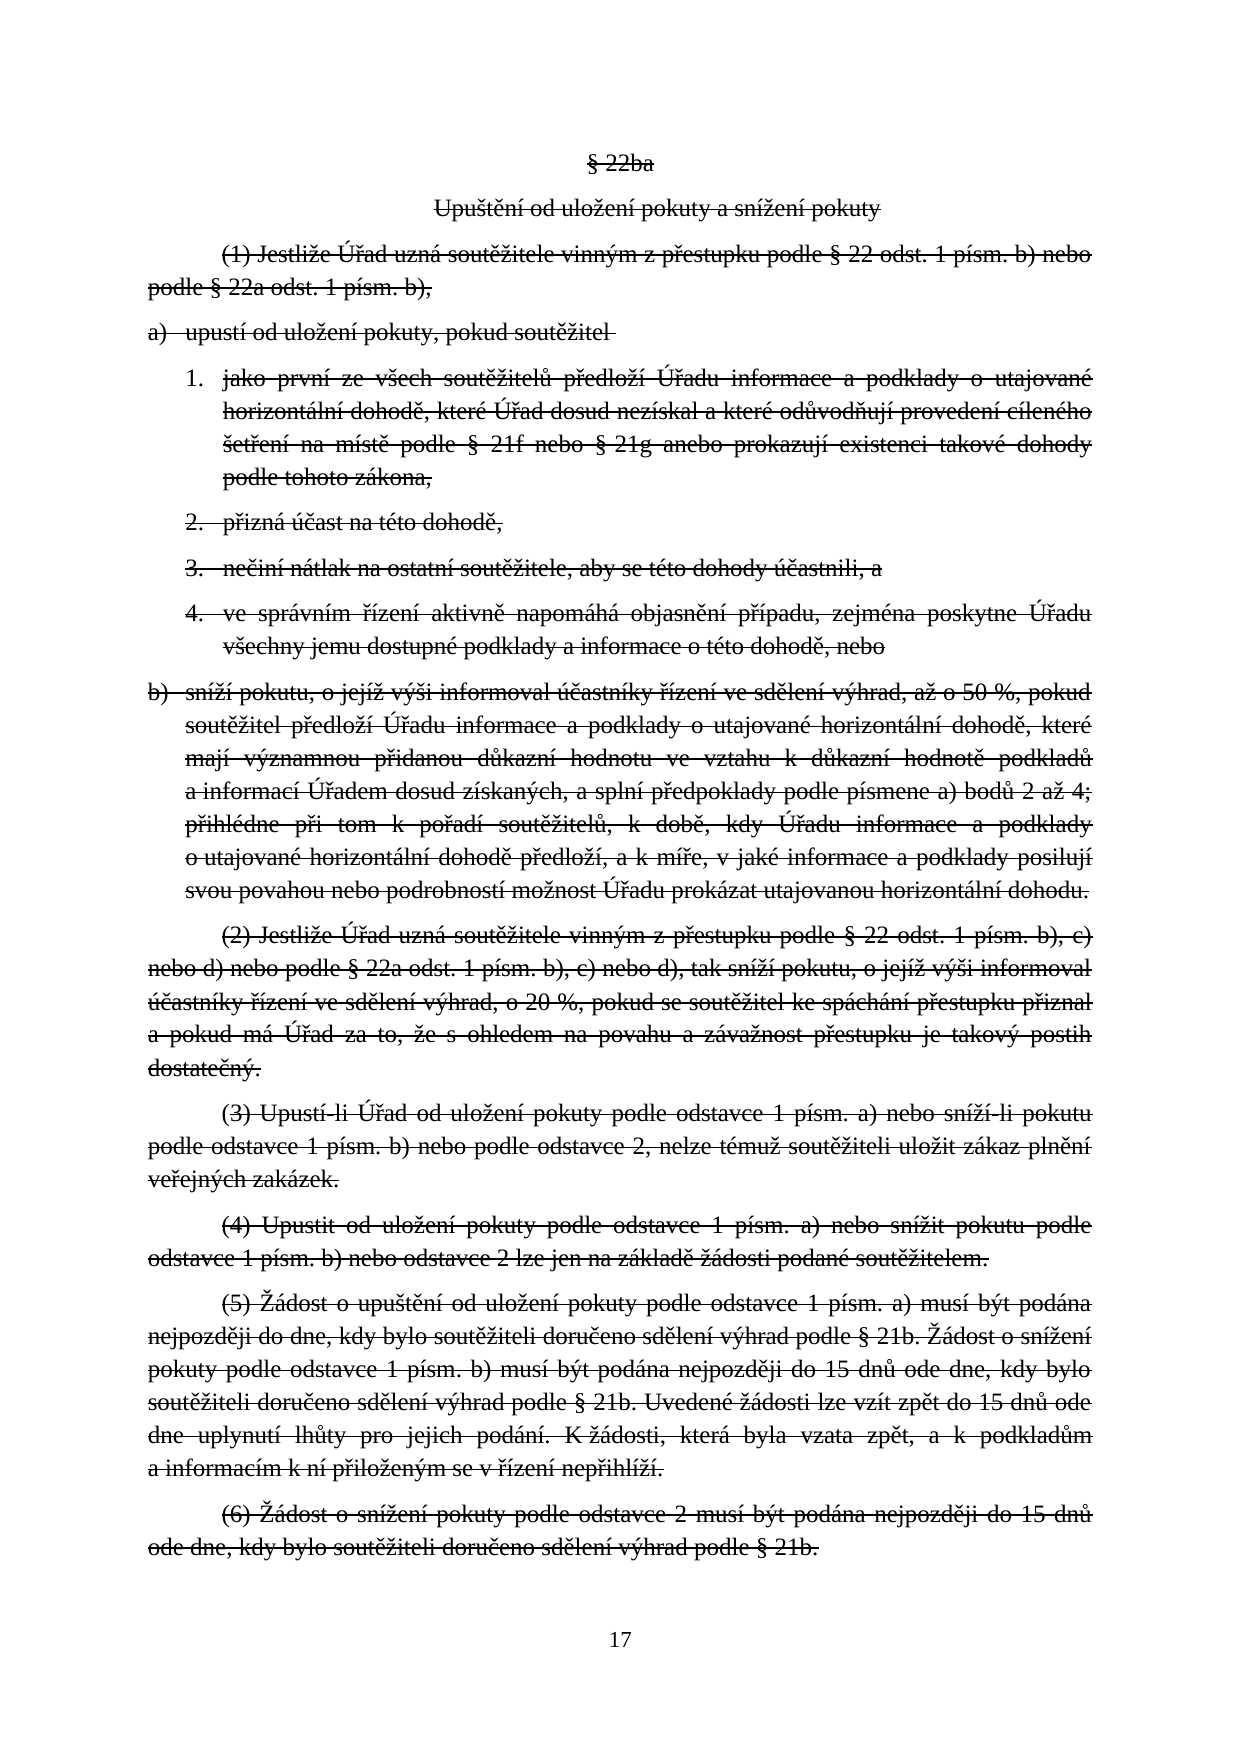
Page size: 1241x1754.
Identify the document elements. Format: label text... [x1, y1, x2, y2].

list (2) Jestliže Úřad uzná soutěžitele vinným z přestupku podle § 22 odst. 1 písm. b), c) nebo d) nebo podle § 22a odst. 1 písm. b), c) nebo d), tak sníží pokutu, o jejíž výši informoval účastníky řízení ve sdělení výhrad, o 20 %, pokud se soutěžitel ke spáchání přestupku přiznal a pokud má Úřad za to, že s ohledem na povahu a závažnost přestupku je takový postih dostatečný. [148, 921, 1093, 1002]
list upustí od uložení pokuty, pokud soutěžitel [148, 317, 1093, 346]
text § 22ba [148, 148, 1093, 176]
list nečiní nátlak na ostatní soutěžitele, aby se této dohody účastnili, a [185, 553, 1093, 582]
list (4) Upustit od uložení pokuty podle odstavce 1 písm. a) nebo snížit pokutu podle odstavce 1 písm. b) nebo odstavce 2 lze jen na základě žádosti podané soutěžitelem. [148, 1210, 1093, 1271]
list (5) Žádost o upuštění od uložení pokuty podle odstavce 1 písm. a) musí být podána nejpozději do dne, kdy bylo soutěžiteli doručeno sdělení výhrad podle § 21b. Žádost o snížení pokuty podle odstavce 1 písm. b) musí být podána nejpozději do 15 dnů ode dne, kdy bylo soutěžiteli doručeno sdělení výhrad podle § 21b. Uvedené žádosti lze vzít zpět do 15 dnů ode dne uplynutí lhůty pro jejich podání. K žádosti, která byla vzata zpět, a k podkladům a informacím k ní přiloženým se v řízení nepřihlíží. [148, 1288, 1093, 1436]
list přizná účast na této dohodě, [185, 507, 1093, 536]
list (6) Žádost o snížení pokuty podle odstavce 2 musí být podána nejpozději do 15 dnů ode dne, kdy bylo soutěžiteli doručeno sdělení výhrad podle § 21b. [148, 1499, 1093, 1561]
list (1) Jestliže Úřad uzná soutěžitele vinným z přestupku podle § 22 odst. 1 písm. b) nebo podle § 22a odst. 1 písm. b), [148, 239, 1093, 300]
list (3) Upustí-li Úřad od uložení pokuty podle odstavce 1 písm. a) nebo sníží-li pokutu podle odstavce 1 písm. b) nebo podle odstavce 2, nelze témuž soutěžiteli uložit zákaz plnění veřejných zakázek. [148, 1098, 1093, 1193]
list (2) Jestliže Úřad uzná soutěžitele vinným z přestupku podle § 22 odst. 1 písm. b), c) nebo d) nebo podle § 22a odst. 1 písm. b), c) nebo d), tak sníží pokutu, o jejíž výši informoval účastníky řízení ve sdělení výhrad, o 20 %, pokud se soutěžitel ke spáchání přestupku přiznal a pokud má Úřad za to, že s ohledem na povahu a závažnost přestupku je takový postih dostatečný. [148, 1004, 1093, 1081]
list Upuštění od uložení pokuty a snížení pokuty [221, 193, 1093, 222]
list sníží pokutu, o jejíž výši informoval účastníky řízení ve sdělení výhrad, až o 50 %, pokud soutěžitel předloží Úřadu informace a podklady o utajované horizontální dohodě, které mají významnou přidanou důkazní hodnotu ve vztahu k důkazní hodnotě podkladů a informací Úřadem dosud získaných, a splní předpoklady podle písmene a) bodů 2 až 4; přihlédne při tom k pořadí soutěžitelů, k době, kdy Úřadu informace a podklady o utajované horizontální dohodě předloží, a k míře, v jaké informace a podklady posilují svou povahou nebo podrobností možnost Úřadu prokázat utajovanou horizontální dohodu. [148, 677, 1093, 904]
list jako první ze všech soutěžitelů předloží Úřadu informace a podklady o utajované horizontální dohodě, které Úřad dosud nezískal a které odůvodňují provedení cíleného šetření na místě podle § 21f nebo § 21g anebo prokazují existenci takové dohody podle tohoto zákona, [185, 363, 1093, 491]
list (5) Žádost o upuštění od uložení pokuty podle odstavce 1 písm. a) musí být podána nejpozději do dne, kdy bylo soutěžiteli doručeno sdělení výhrad podle § 21b. Žádost o snížení pokuty podle odstavce 1 písm. b) musí být podána nejpozději do 15 dnů ode dne, kdy bylo soutěžiteli doručeno sdělení výhrad podle § 21b. Uvedené žádosti lze vzít zpět do 15 dnů ode dne uplynutí lhůty pro jejich podání. K žádosti, která byla vzata zpět, a k podkladům a informacím k ní přiloženým se v řízení nepřihlíží. [148, 1437, 1093, 1482]
list ve správním řízení aktivně napomáhá objasnění případu, zejména poskytne Úřadu všechny jemu dostupné podklady a informace o této dohodě, nebo [185, 598, 1093, 660]
